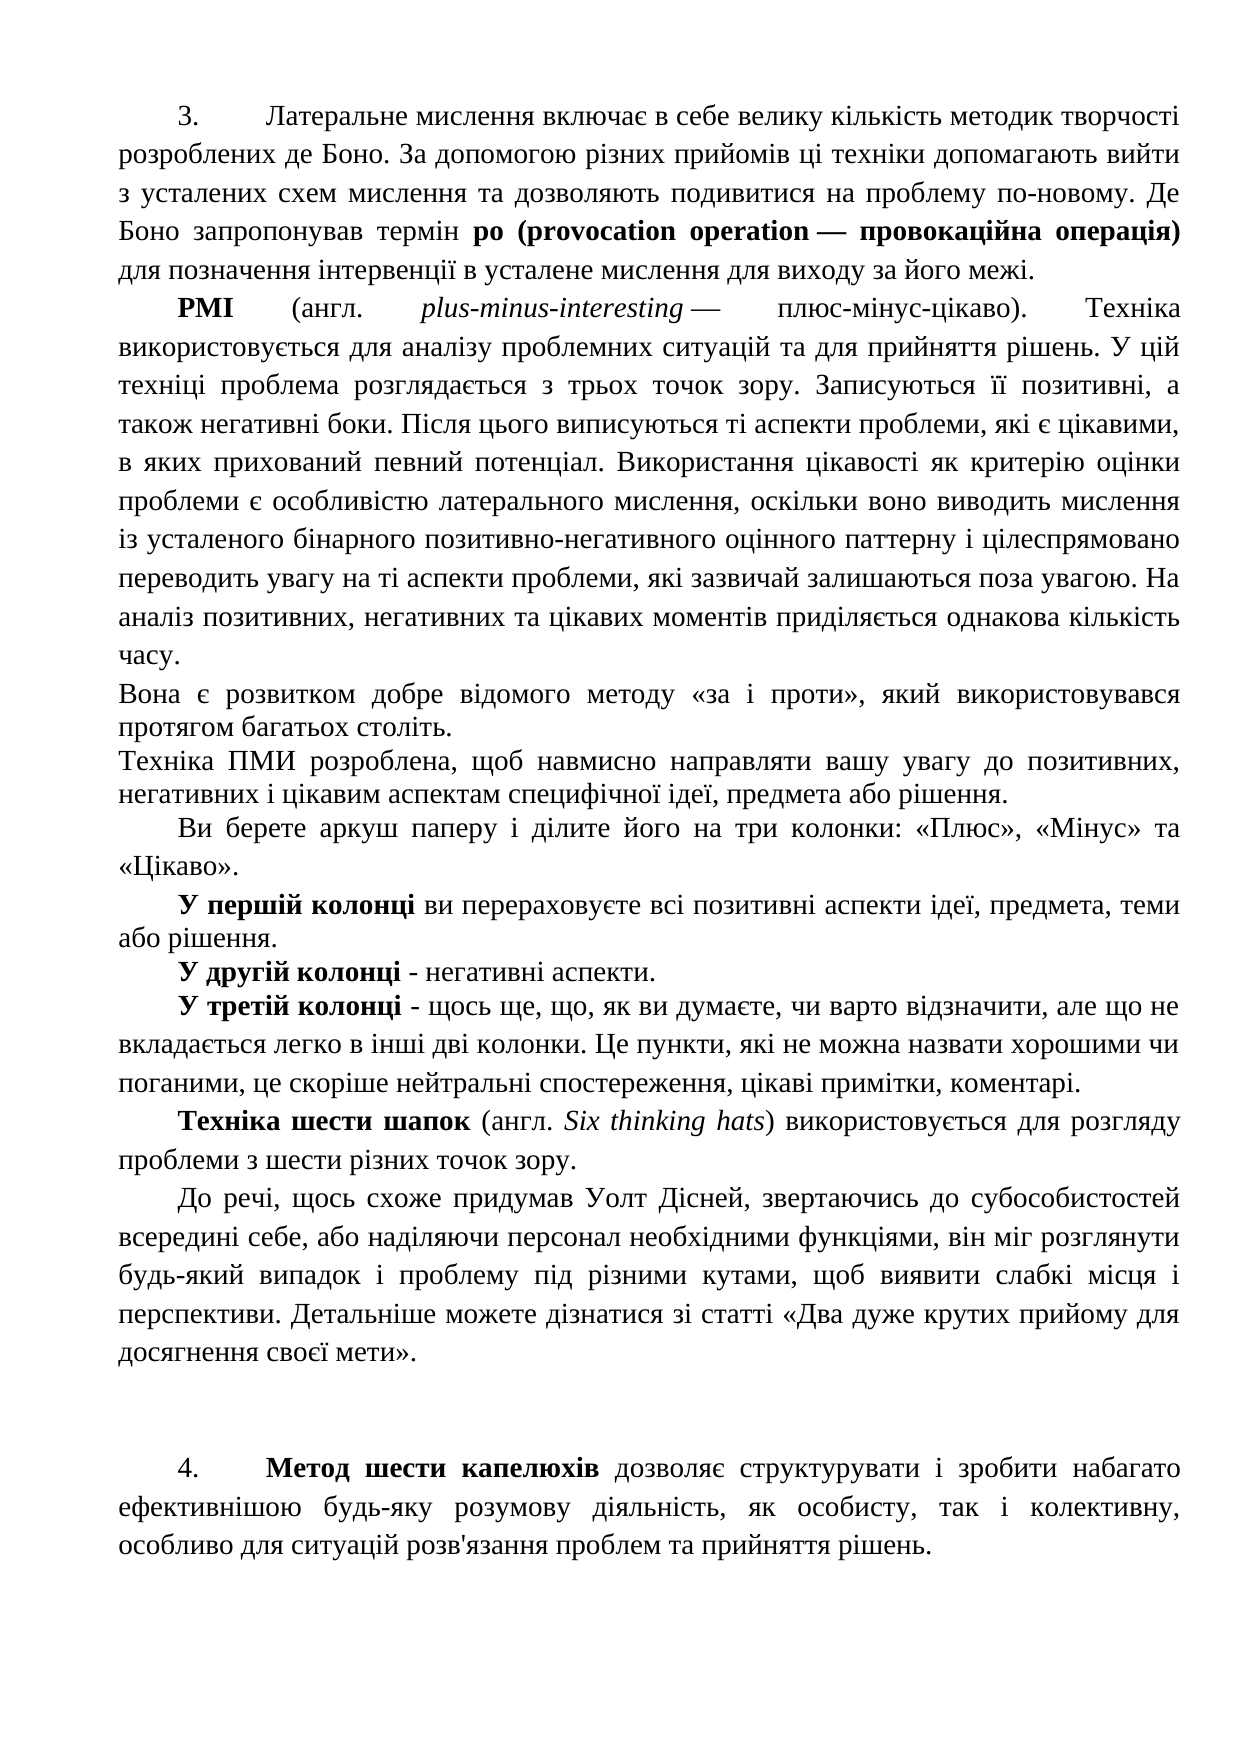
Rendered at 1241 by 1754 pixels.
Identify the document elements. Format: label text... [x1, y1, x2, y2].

text До речі, щось схоже придумав Уолт Дісней, звертаючись до субособистостей всередині себе, або наділяючи персонал необхідними функціями, він міг розглянути будь-який випадок і проблему під різними кутами, щоб виявити слабкі місця і перспективи. Детальніше можете дізнатися зі статті «Два дуже крутих прийому для досягнення своєї мети». [118, 1180, 1181, 1368]
text Техніка ПМИ розроблена, щоб навмисно направляти вашу увагу до позитивних, негативних і цікавим аспектам специфічної ідеї, предмета або рішення. [118, 743, 1181, 810]
text PMI (англ. plus-minus-interesting — плюс-мінус-цікаво). Техніка використовується для аналізу проблемних ситуацій та для прийняття рішень. У цій техніці проблема розглядається з трьох точок зору. Записуються її позитивні, а також негативні боки. Після цього виписуються ті аспекти проблеми, які є цікавими, в яких прихований певний потенціал. Використання цікавості як критерію оцінки проблеми є особливістю латерального мислення, оскільки воно виводить мислення із усталеного бінарного позитивно-негативного оцінного паттерну і цілеспрямовано переводить увагу на ті аспекти проблеми, які зазвичай залишаються поза увагою. На аналіз позитивних, негативних та цікавих моментів приділяється однакова кількість часу. [118, 290, 1181, 671]
text У другій колонці - негативні аспекти. [118, 954, 1181, 988]
text Вона є розвитком добре відомого методу «за і проти», який використовувався протягом багатьох століть. [118, 676, 1181, 743]
text У третій колонці - щось ще, що, як ви думаєте, чи варто відзначити, але що не вкладається легко в інші дві колонки. Це пункти, які не можна назвати хорошими чи поганими, це скоріше нейтральні спостереження, цікаві примітки, коментарі. [118, 988, 1181, 1098]
text Ви берете аркуш паперу і ділите його на три колонки: «Плюс», «Мінус» та «Цікаво». [118, 810, 1181, 882]
text Техніка шести шапок (англ. Six thinking hats) використовується для розгляду проблеми з шести різних точок зору. [118, 1103, 1181, 1175]
text У першій колонці ви перераховуєте всі позитивні аспекти ідеї, предмета, теми або рішення. [118, 887, 1181, 954]
list Метод шести капелюхів дозволяє структурувати і зробити набагато ефективнішою будь-яку розумову діяльність, як особисту, так і колективну, особливо для ситуацій розв'язання проблем та прийняття рішень. [118, 1450, 1181, 1561]
list Латеральне мислення включає в себе велику кількість методик творчості розроблених де Боно. За допомогою різних прийомів ці техніки допомагають вийти з усталених схем мислення та дозволяють подивитися на проблему по-новому. Де Боно запропонував термін po (provocation operation — провокаційна операція) для позначення інтервенції в усталене мислення для виходу за його межі. [118, 98, 1181, 285]
